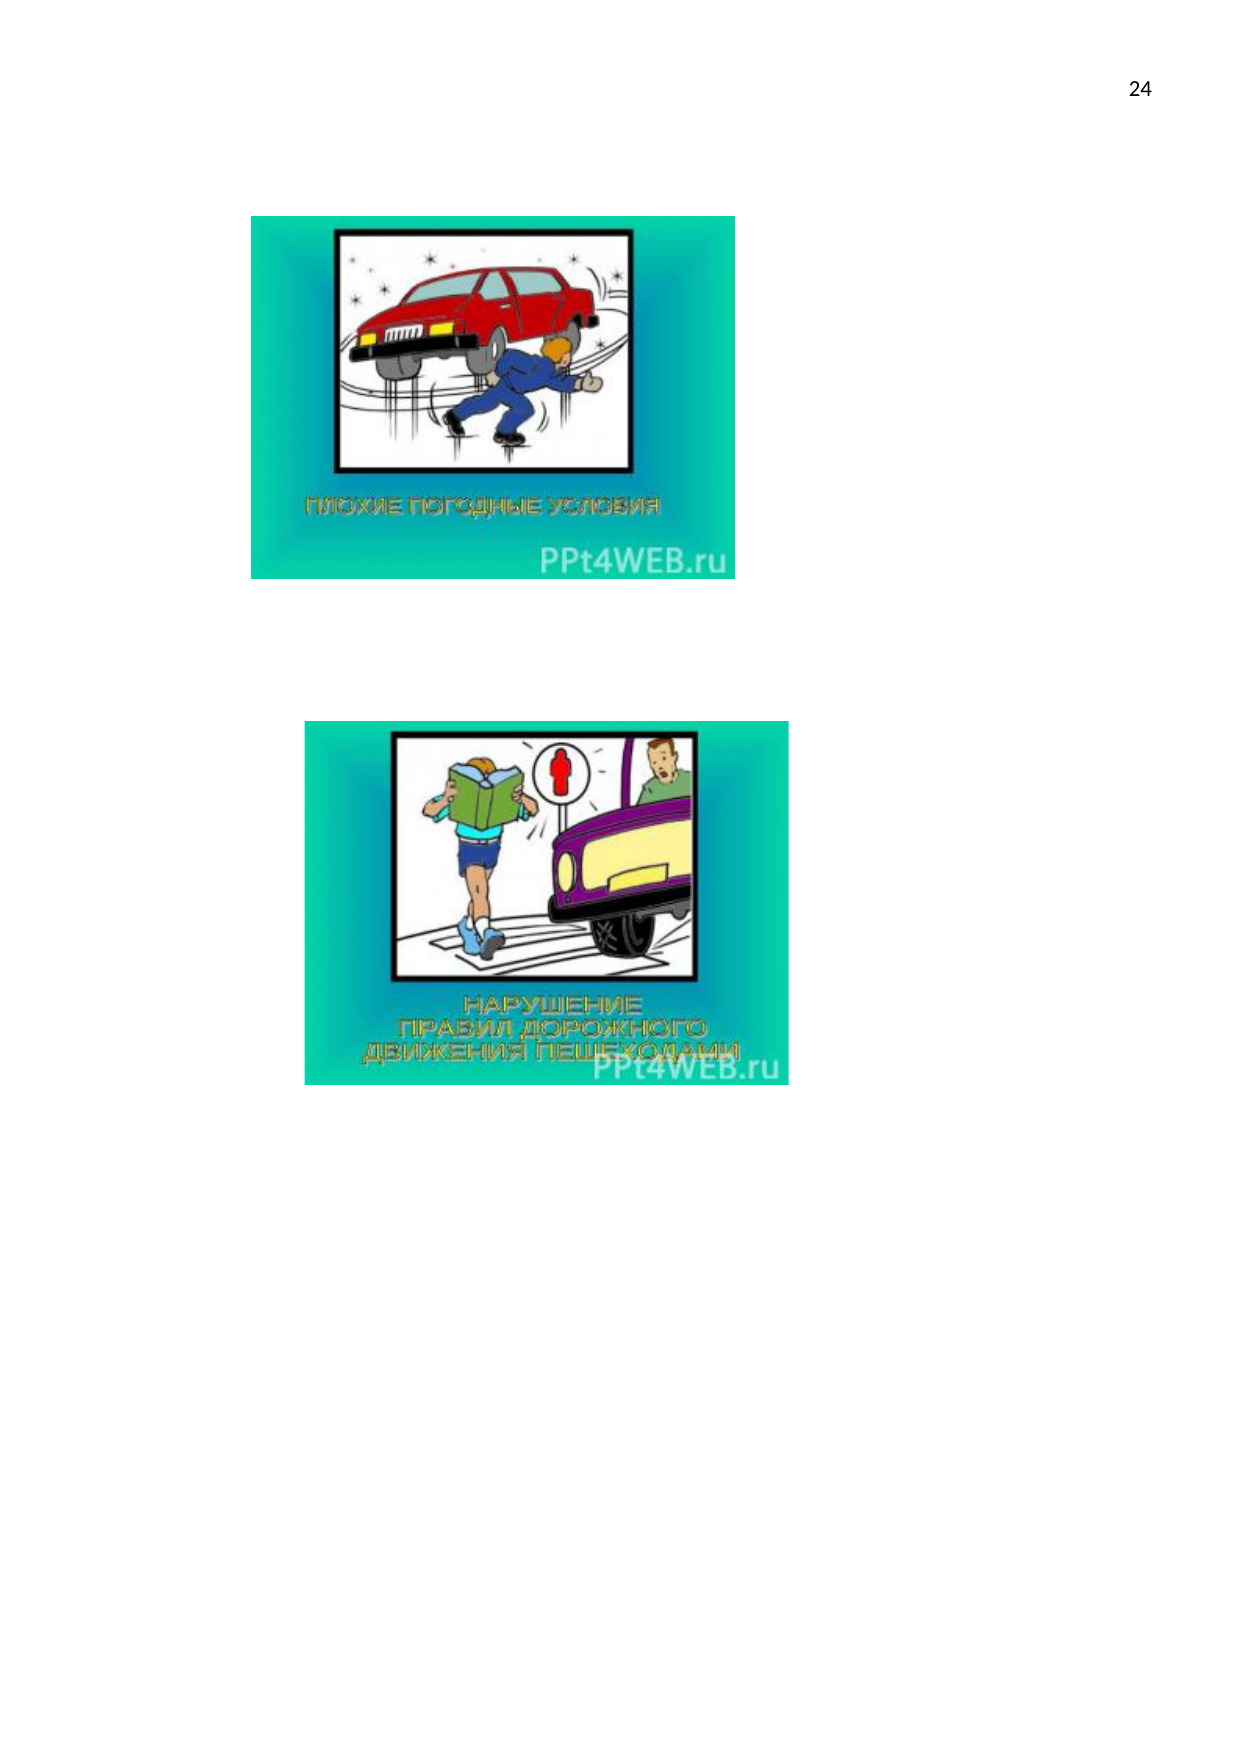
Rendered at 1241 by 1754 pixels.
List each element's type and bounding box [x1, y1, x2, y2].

picture [304, 721, 789, 1085]
picture [251, 216, 736, 579]
